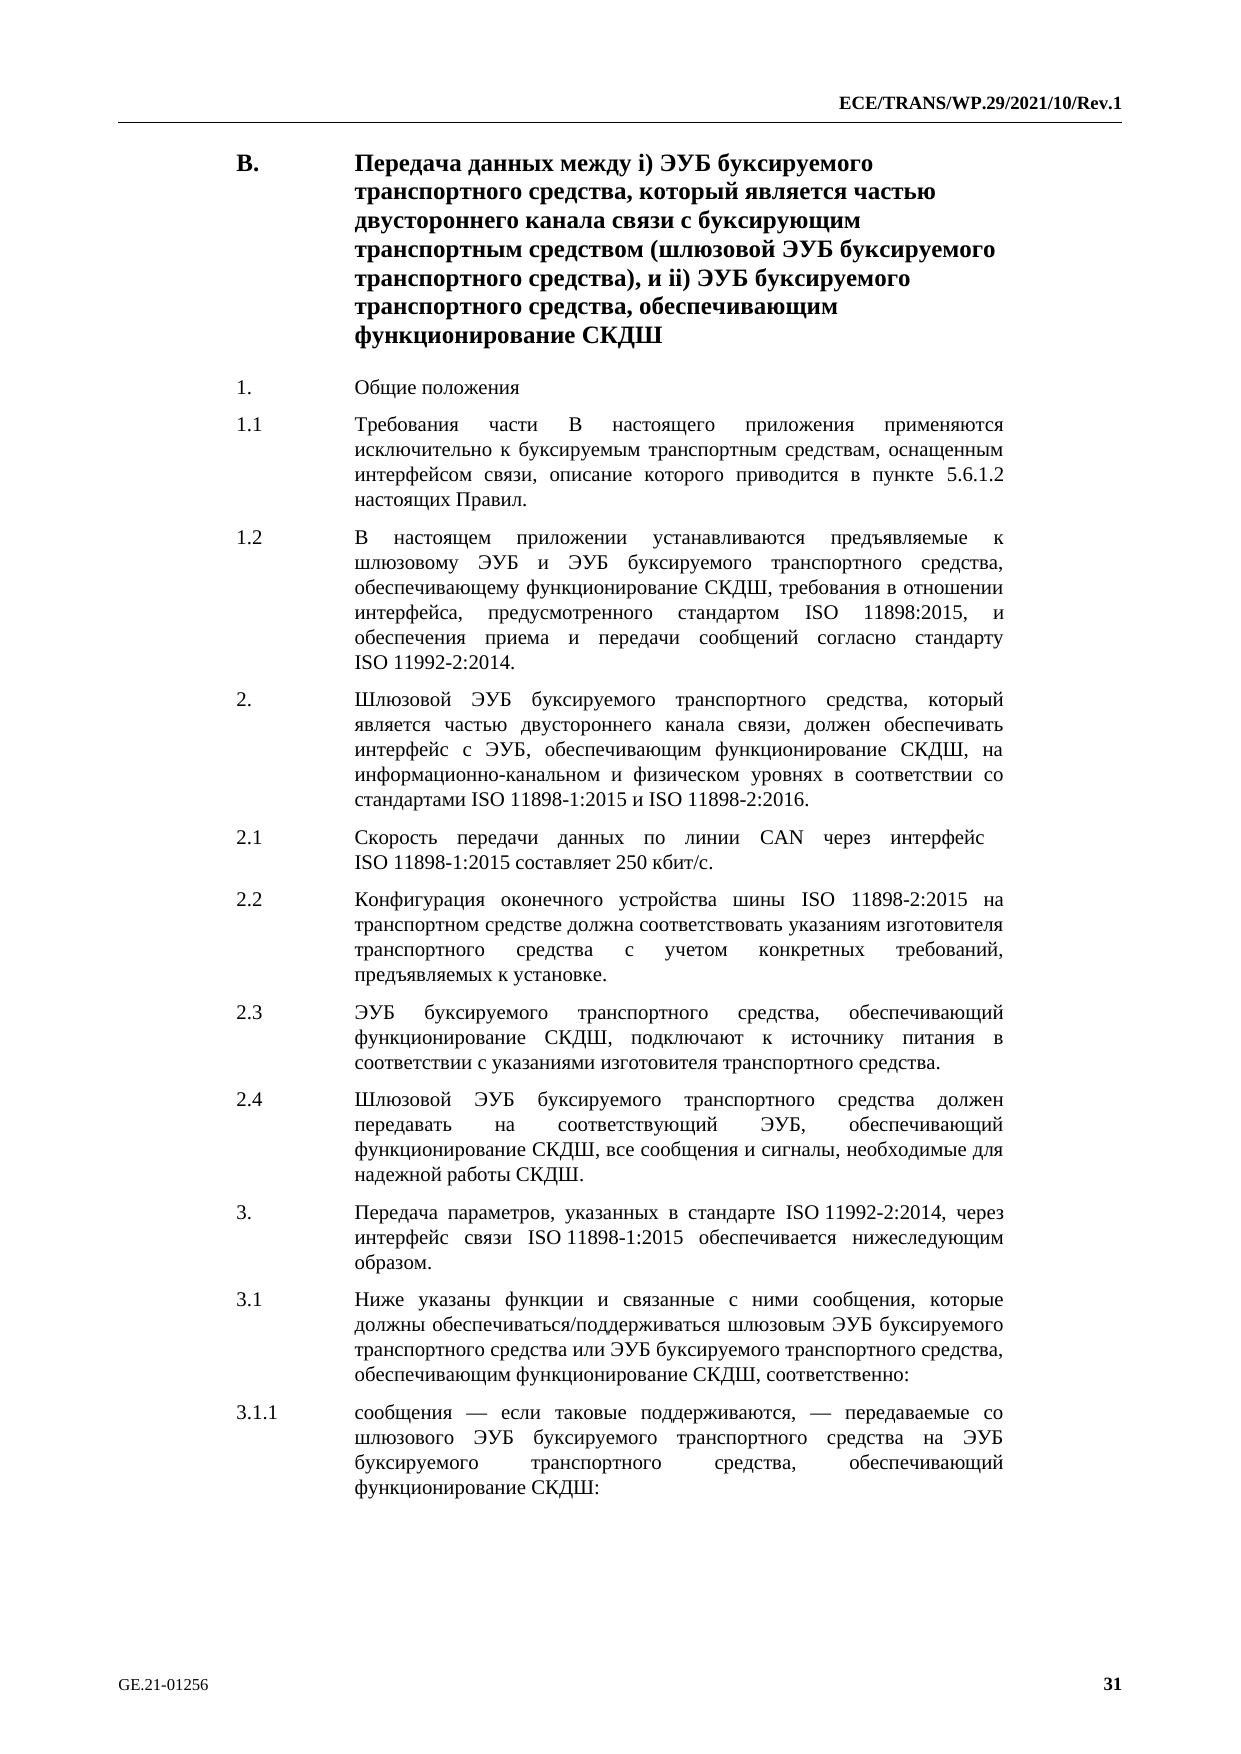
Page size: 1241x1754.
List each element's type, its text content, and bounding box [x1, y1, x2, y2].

text 1.1 Требования части B настоящего приложения применяются исключительно к буксируемым транспортным средствам, оснащенным интерфейсом связи, описание которого приводится в пункте 5.6.1.2 настоящих Правил. [236, 411, 1004, 511]
text 1.2 В настоящем приложении устанавливаются предъявляемые к шлюзовому ЭУБ и ЭУБ буксируемого транспортного средства, обеспечивающему функционирование СКДШ, требования в отношении интерфейса, предусмотренного стандартом ISO 11898:2015, и обеспечения приема и передачи сообщений согласно стандарту ISO 11992-2:2014. [236, 524, 1004, 674]
text 2.1 Скорость передачи данных по линии CAN через интерфейс ISO 11898-1:2015 составляет 250 кбит/с. [236, 824, 1004, 874]
text 3.1.1 сообщения — если таковые поддерживаются, — передаваемые со шлюзового ЭУБ буксируемого транспортного средства на ЭУБ буксируемого транспортного средства, обеспечивающий функционирование СКДШ: [236, 1399, 1004, 1499]
text 2.2 Конфигурация оконечного устройства шины ISO 11898-2:2015 на транспортном средстве должна соответствовать указаниям изготовителя транспортного средства c учетом конкретных требований, предъявляемых к установке. [236, 886, 1004, 986]
text B. Передача данных между i) ЭУБ буксируемого транспортного средства, который является частью двустороннего канала связи с буксирующим транспортным средством (шлюзовой ЭУБ буксируемого транспортного средства), и ii) ЭУБ буксируемого транспортного средства, обеспечивающим функционирование СКДШ [236, 148, 1004, 349]
text 2.3 ЭУБ буксируемого транспортного средства, обеспечивающий функционирование СКДШ, подключают к источнику питания в соответствии с указаниями изготовителя транспортного средства. [236, 999, 1004, 1074]
text 2.4 Шлюзовой ЭУБ буксируемого транспортного средства должен передавать на соответствующий ЭУБ, обеспечивающий функционирование СКДШ, все сообщения и сигналы, необходимые для надежной работы СКДШ. [236, 1086, 1004, 1186]
text 3. Передача параметров, указанных в стандарте ISO 11992-2:2014, через интерфейс связи ISO 11898-1:2015 обеспечивается нижеследующим образом. [236, 1199, 1004, 1274]
text 3.1 Ниже указаны функции и связанные с ними сообщения, которые должны обеспечиваться/поддерживаться шлюзовым ЭУБ буксируемого транспортного средства или ЭУБ буксируемого транспортного средства, обеспечивающим функционирование СКДШ, соответственно: [236, 1286, 1004, 1386]
text 1. Общие положения [236, 374, 1004, 399]
text 2. Шлюзовой ЭУБ буксируемого транспортного средства, который является частью двустороннего канала связи, должен обеспечивать интерфейс с ЭУБ, обеспечивающим функционирование СКДШ, на информационно-канальном и физическом уровнях в соответствии со стандартами ISO 11898-1:2015 и ISO 11898-2:2016. [236, 686, 1004, 811]
